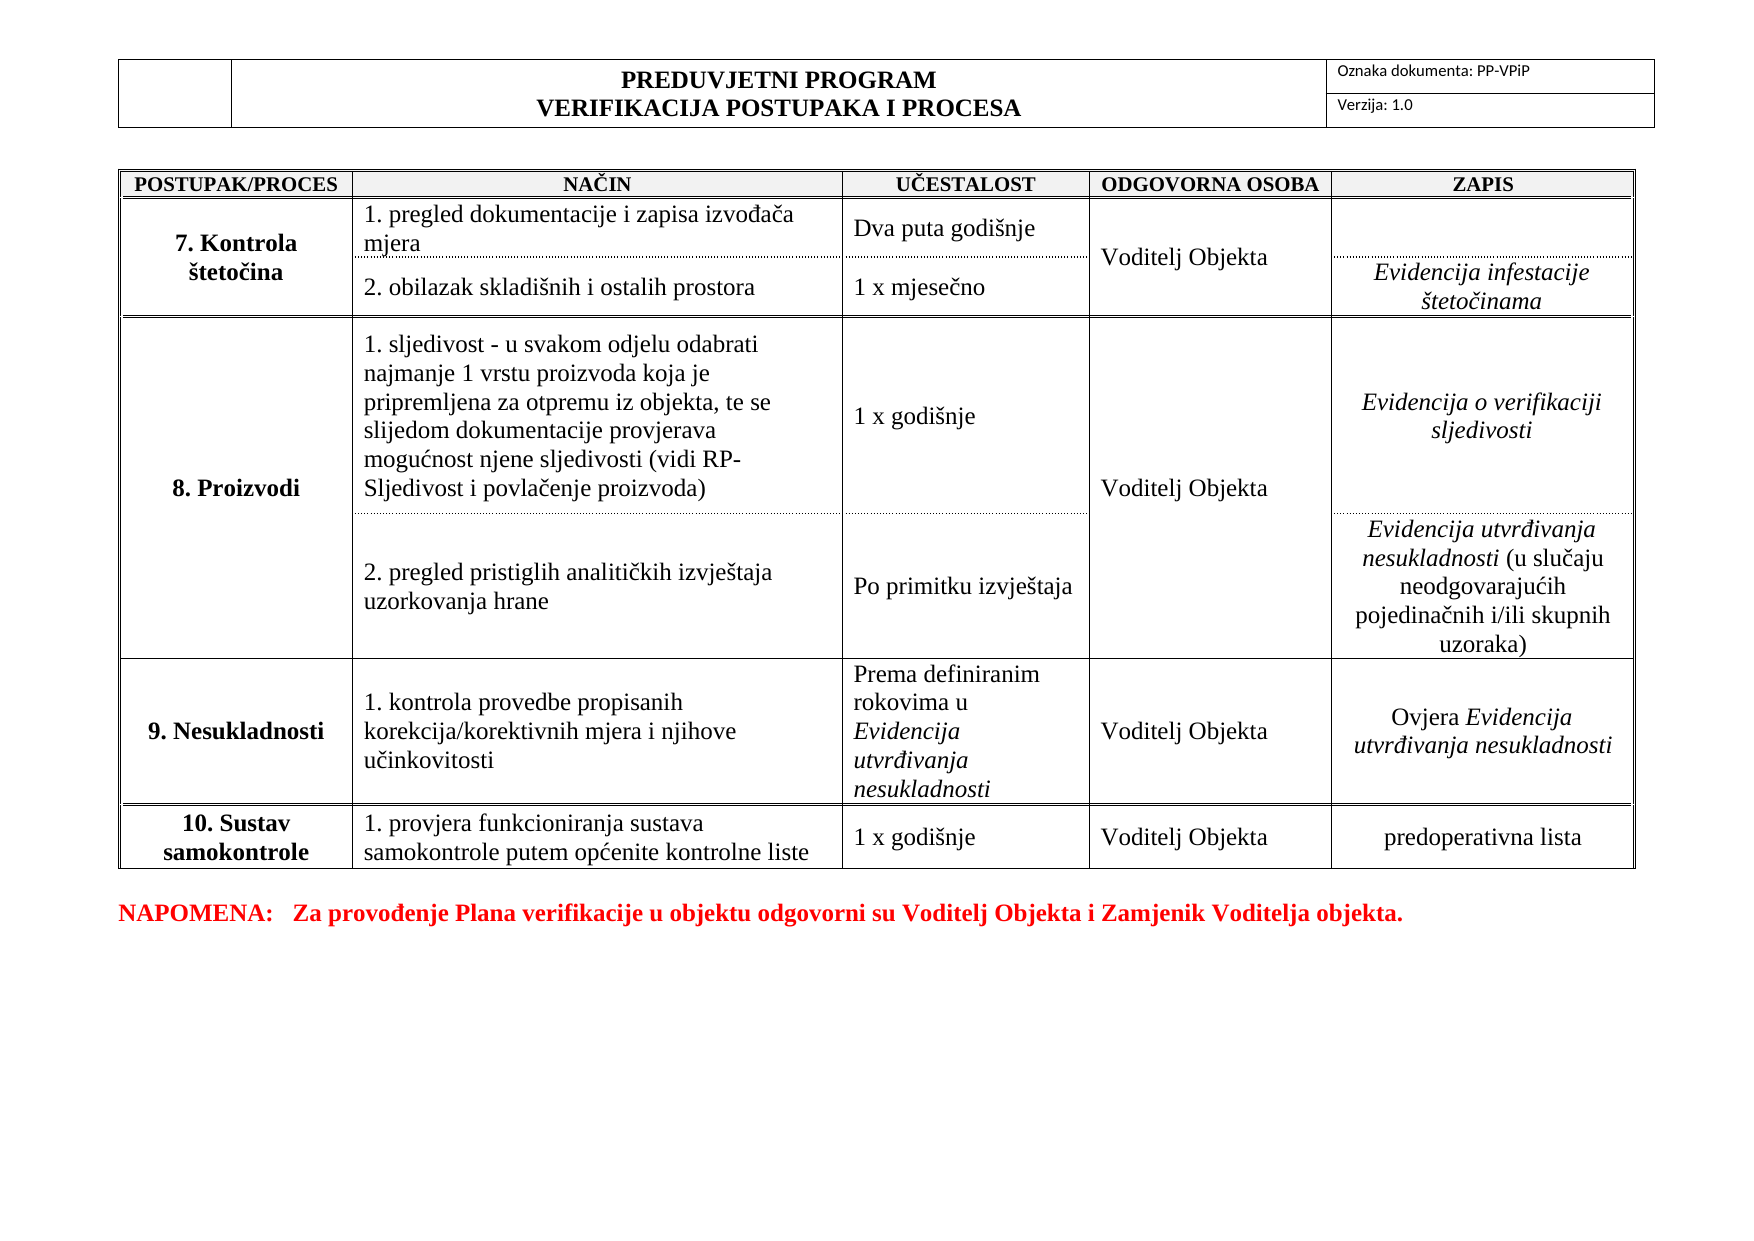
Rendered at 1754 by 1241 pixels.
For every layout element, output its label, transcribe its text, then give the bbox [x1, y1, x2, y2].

table_cell Voditelj Objekta [1090, 318, 1331, 658]
table_cell 1. sljedivost - u svakom odjelu odabrati najmanje 1 vrstu proizvoda koja je pripremljena za otpremu iz objekta, te se slijedom dokumentacije provjerava mogućnost njene sljedivosti (vidi RP-Sljedivost i povlačenje proizvoda) [353, 318, 842, 513]
table_header POSTUPAK/PROCES [121, 172, 352, 196]
table_header NAČIN [353, 172, 842, 196]
table_header UČESTALOST [843, 172, 1089, 196]
table_cell Po primitku izvještaja [843, 513, 1089, 658]
table_cell Evidencija o verifikaciji sljedivosti [1332, 315, 1634, 513]
table_cell Evidencija infestacije štetočinama [1332, 256, 1633, 315]
table_cell Ovjera Evidencija utvrđivanja nesukladnosti [1332, 659, 1633, 802]
table_cell 1. kontrola provedbe propisanih korekcija/korektivnih mjera i njihove učinkovitosti [353, 659, 842, 802]
table_cell 1. pregled dokumentacije i zapisa izvođača mjera [353, 199, 842, 256]
table_cell 2. obilazak skladišnih i ostalih prostora [353, 256, 842, 315]
table_cell Voditelj Objekta [1090, 199, 1331, 315]
table_cell Voditelj Objekta [1090, 806, 1331, 868]
table_cell 1 x godišnje [843, 806, 1089, 868]
table_cell 7. Kontrola štetočina [121, 196, 352, 315]
table_cell 1. provjera funkcioniranja sustava samokontrole putem općenite kontrolne liste [353, 806, 842, 868]
table_cell Prema definiranim rokovima u Evidencija utvrđivanja nesukladnosti [843, 659, 1089, 802]
table_header ZAPIS [1332, 172, 1633, 196]
table_cell 1 x mjesečno [843, 256, 1089, 315]
table_header ODGOVORNA OSOBA [1090, 172, 1331, 196]
table_cell 10. Sustav samokontrole [121, 803, 352, 868]
text NAPOMENA: Za provođenje Plana verifikacije u objektu odgovorni su Voditelj Objekta i Zamjenik Voditelja objekta. [118, 898, 1636, 927]
table_cell 8. Proizvodi [120, 315, 352, 658]
table_cell Voditelj Objekta [1090, 659, 1331, 802]
table_cell Evidencija utvrđivanja nesukladnosti (u slučaju neodgovarajućih pojedinačnih i/ili skupnih uzoraka) [1332, 513, 1633, 658]
table_cell 2. pregled pristiglih analitičkih izvještaja uzorkovanja hrane [353, 513, 842, 658]
table_cell [1332, 196, 1633, 256]
table_cell predoperativna lista [1332, 803, 1633, 868]
table_cell 9. Nesukladnosti [121, 659, 352, 802]
table_cell Dva puta godišnje [843, 199, 1089, 256]
table_cell 1 x godišnje [843, 318, 1089, 513]
